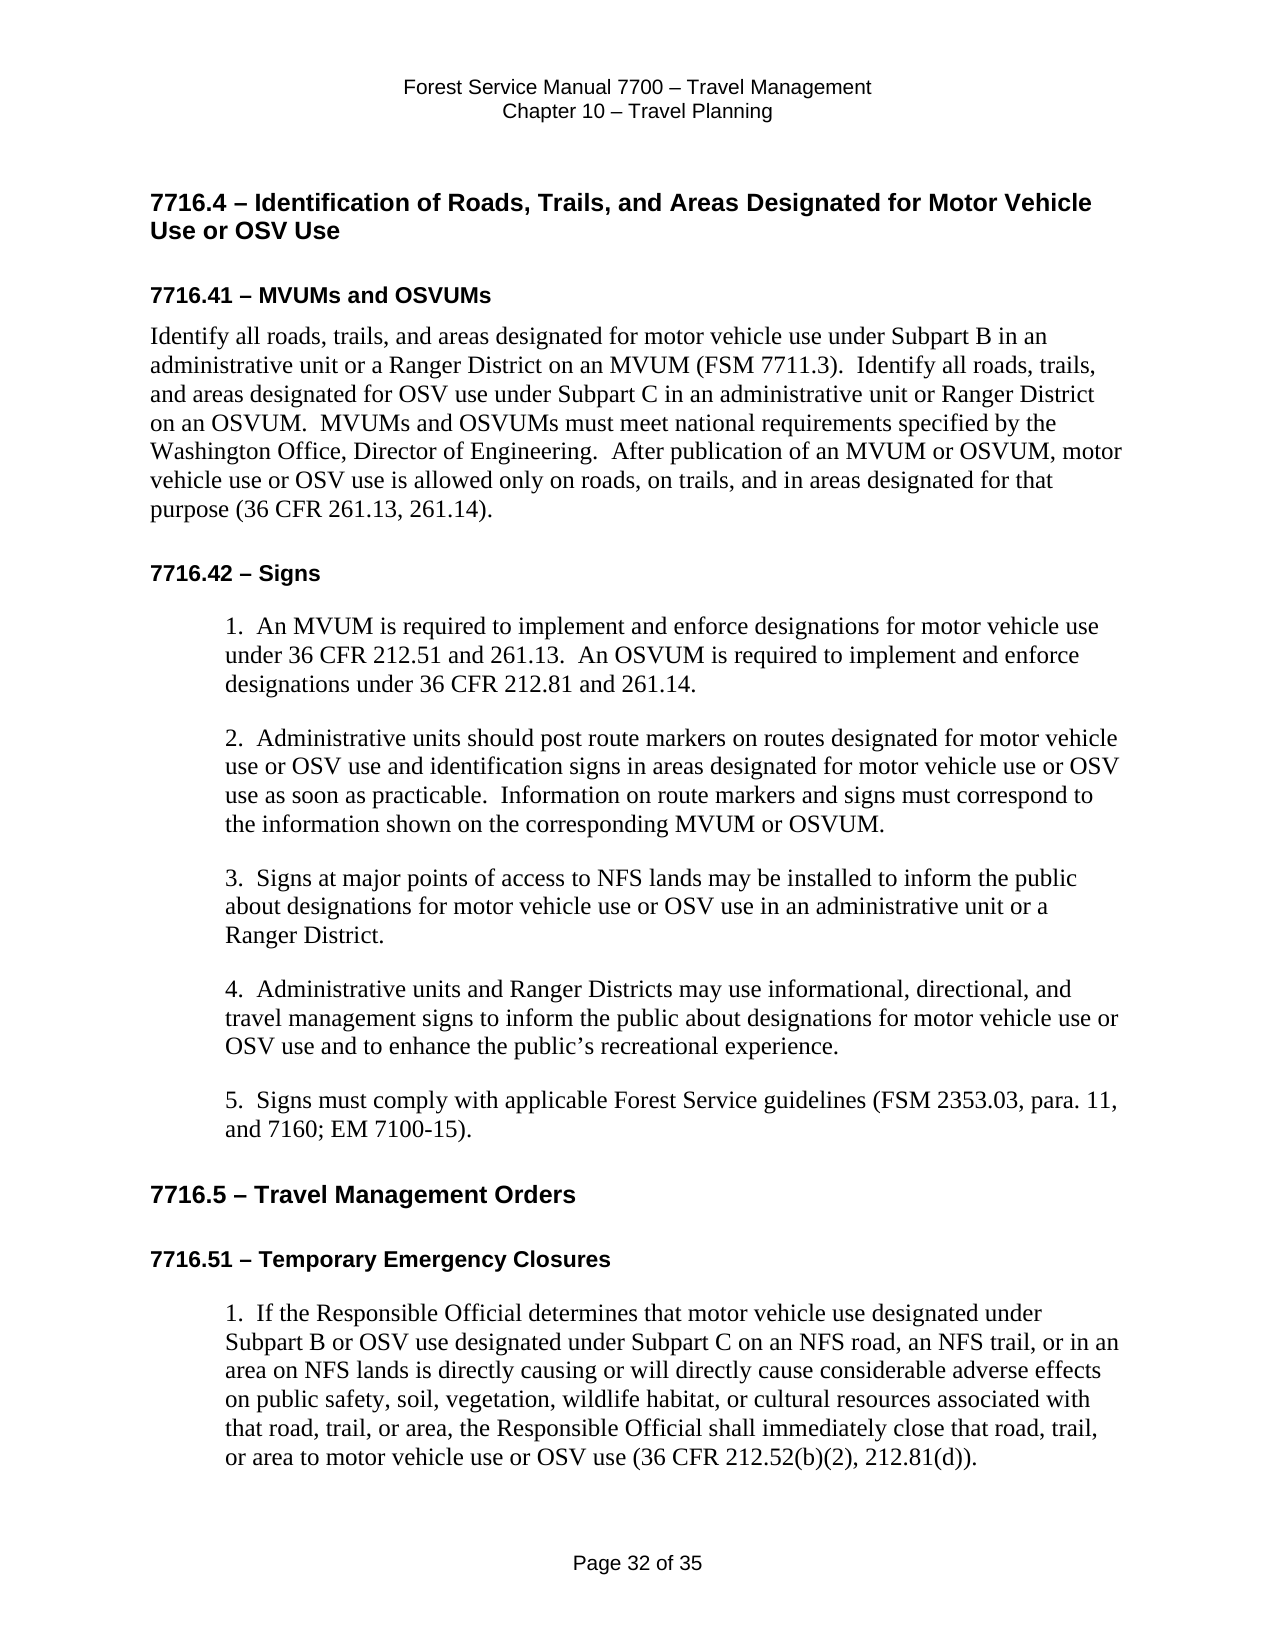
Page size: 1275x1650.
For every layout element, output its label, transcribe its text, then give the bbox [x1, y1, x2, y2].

subtitle 7716.42 – Signs [150, 560, 1125, 586]
subtitle 7716.51 – Temporary Emergency Closures [150, 1246, 1125, 1273]
list 5. Signs must comply with applicable Forest Service guidelines (FSM 2353.03, para. 11, and 7160; EM 7100-15). [225, 1085, 1125, 1143]
list 4. Administrative units and Ranger Districts may use informational, directional, and travel management signs to inform the public about designations for motor vehicle use or OSV use and to enhance the public’s recreational experience. [225, 974, 1125, 1060]
subtitle 7716.4 – Identification of Roads, Trails, and Areas Designated for Motor Vehicle Use or OSV Use [150, 187, 1125, 245]
list 1. If the Responsible Official determines that motor vehicle use designated under Subpart B or OSV use designated under Subpart C on an NFS road, an NFS trail, or in an area on NFS lands is directly causing or will directly cause considerable adverse effects on public safety, soil, vegetation, wildlife habitat, or cultural resources associated with that road, trail, or area, the Responsible Official shall immediately close that road, trail, or area to motor vehicle use or OSV use (36 CFR 212.52(b)(2), 212.81(d)). [225, 1298, 1125, 1470]
text Identify all roads, trails, and areas designated for motor vehicle use under Subpart B in an administrative unit or a Ranger District on an MVUM (FSM 7711.3). Identify all roads, trails, and areas designated for OSV use under Subpart C in an administrative unit or Ranger District on an OSVUM. MVUMs and OSVUMs must meet national requirements specified by the Washington Office, Director of Engineering. After publication of an MVUM or OSVUM, motor vehicle use or OSV use is allowed only on roads, on trails, and in areas designated for that purpose (36 CFR 261.13, 261.14). [150, 321, 1125, 523]
list 1. An MVUM is required to implement and enforce designations for motor vehicle use under 36 CFR 212.51 and 261.13. An OSVUM is required to implement and enforce designations under 36 CFR 212.81 and 261.14. [225, 611, 1125, 698]
list 2. Administrative units should post route markers on routes designated for motor vehicle use or OSV use and identification signs in areas designated for motor vehicle use or OSV use as soon as practicable. Information on route markers and signs must correspond to the information shown on the corresponding MVUM or OSVUM. [225, 723, 1125, 838]
list 3. Signs at major points of access to NFS lands may be installed to inform the public about designations for motor vehicle use or OSV use in an administrative unit or a Ranger District. [225, 863, 1125, 949]
subtitle 7716.41 – MVUMs and OSVUMs [150, 282, 1125, 309]
subtitle 7716.5 – Travel Management Orders [150, 1180, 1125, 1209]
